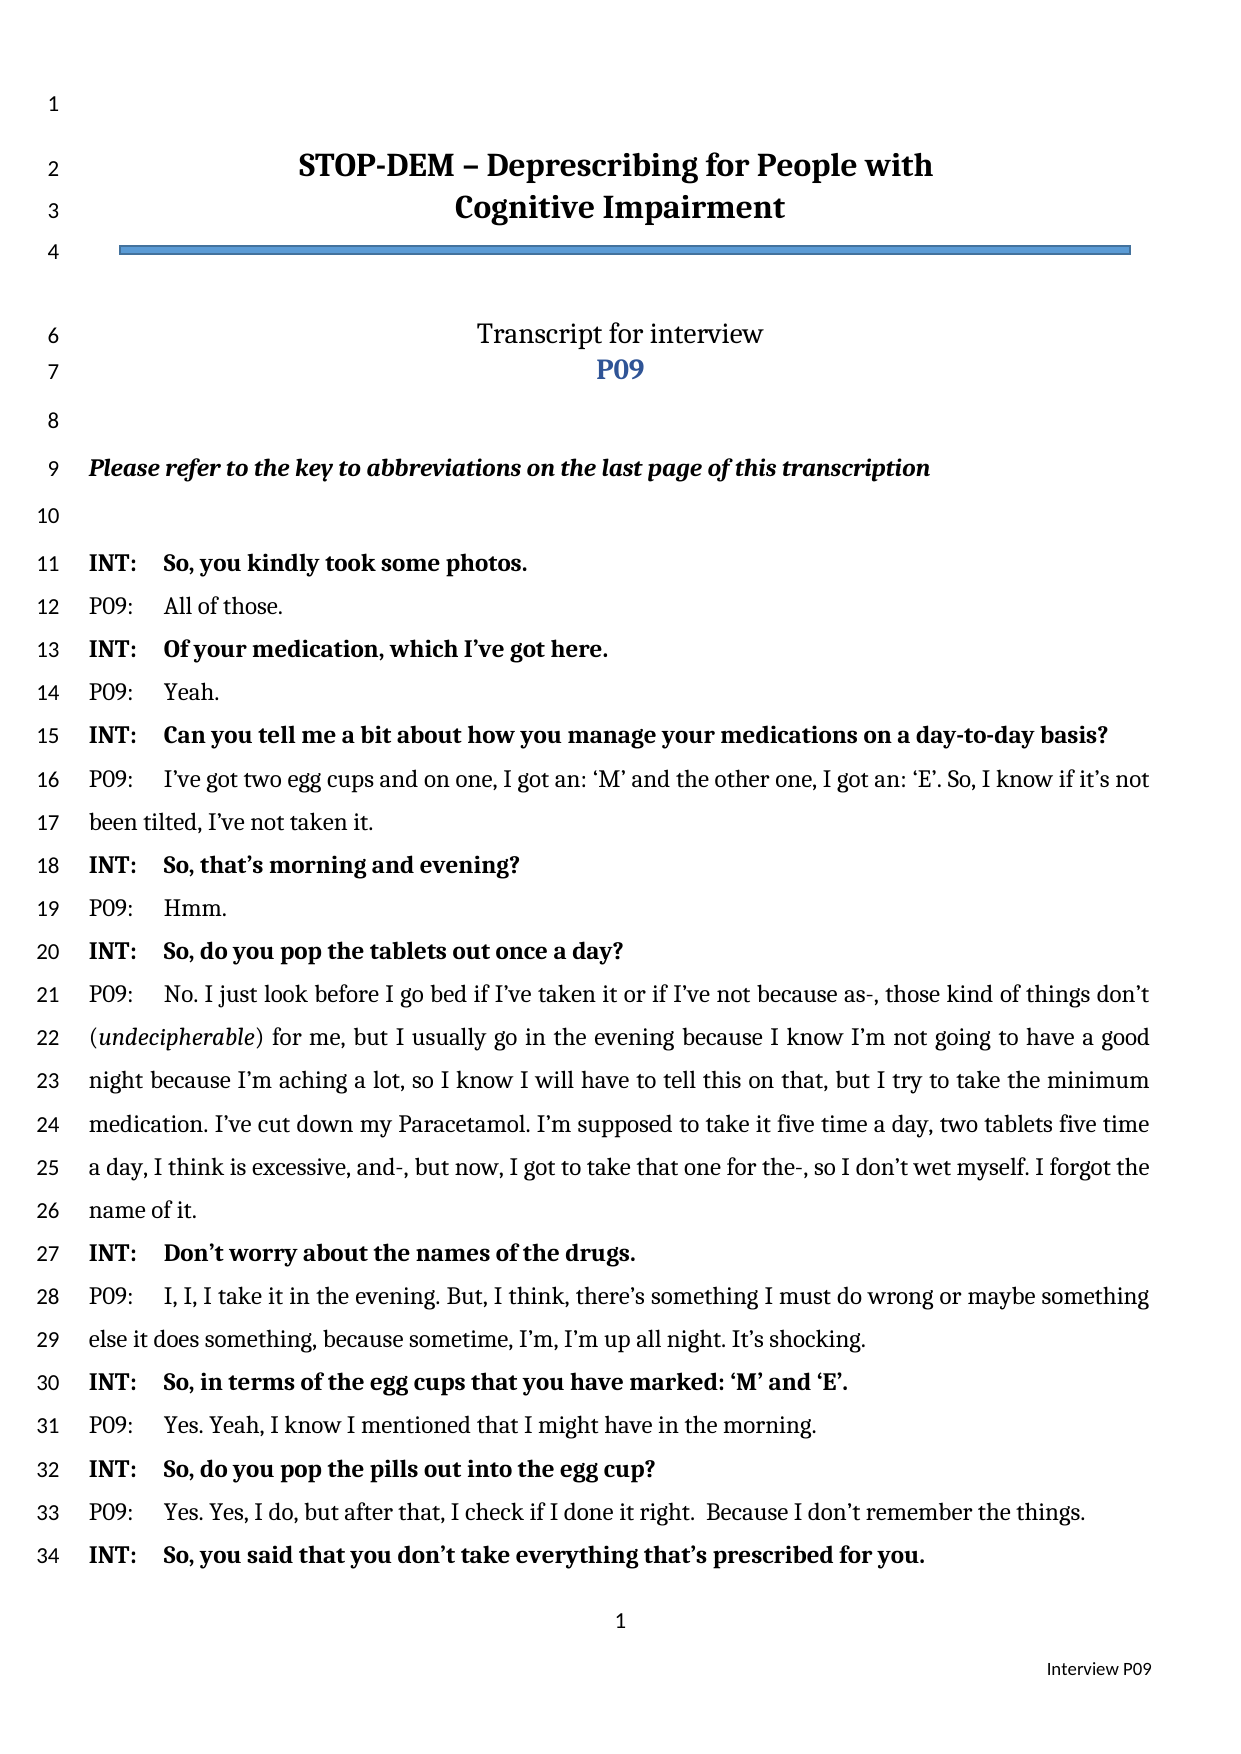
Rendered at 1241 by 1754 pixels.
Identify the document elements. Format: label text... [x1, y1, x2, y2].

text INT: Don’t worry about the names of the drugs. [89, 1239, 1152, 1268]
text P09: Hmm. [89, 894, 1152, 923]
text P09: Yes. Yeah, I know I mentioned that I might have in the morning. [89, 1411, 1152, 1440]
text P09: Yes. Yes, I do, but after that, I check if I done it right. Because I don’t remember the things. [89, 1498, 1152, 1526]
text INT: Of your medication, which I’ve got here. [89, 635, 1152, 664]
text Transcript for interview [89, 317, 1152, 350]
text INT: So, do you pop the pills out into the egg cup? [89, 1454, 1152, 1483]
text P09: No. I just look before I go bed if I’ve taken it or if I’ve not because as-, those kind of things don’t (undecipherable) for me, but I usually go in the evening because I know I’m not going to have a good night because I’m aching a lot, so I know I will have to tell this on that, but I try to take the minimum medication. I’ve cut down my Paracetamol. I’m supposed to take it five time a day, two tablets five time a day, I think is excessive, and-, but now, I got to take that one for the-, so I don’t wet myself. I forgot the name of it. [89, 980, 1152, 1224]
text INT: So, in terms of the egg cups that you have marked: ‘M’ and ‘E’. [89, 1368, 1152, 1397]
text P09: All of those. [89, 592, 1152, 621]
text INT: So, you kindly took some photos. [89, 549, 1152, 578]
text P09: Yeah. [89, 678, 1152, 707]
text P09: I, I, I take it in the evening. But, I think, there’s something I must do wrong or maybe something else it does something, because sometime, I’m, I’m up all night. It’s shocking. [89, 1282, 1152, 1354]
text INT: So, that’s morning and evening? [89, 851, 1152, 879]
text INT: Can you tell me a bit about how you manage your medications on a day-to-day basis? [89, 721, 1152, 750]
text Please refer to the key to abbreviations on the last page of this transcription [89, 453, 1152, 482]
text INT: So, do you pop the tablets out once a day? [89, 937, 1152, 966]
text STOP-DEM – Deprescribing for People with Cognitive Impairment [89, 147, 1152, 298]
text P09 [89, 353, 1152, 386]
text P09: I’ve got two egg cups and on one, I got an: ‘M’ and the other one, I got an: ‘E’. So, I know if it’s not been tilted, I’ve not taken it. [89, 764, 1152, 836]
text INT: So, you said that you don’t take everything that’s prescribed for you. [89, 1541, 1152, 1569]
